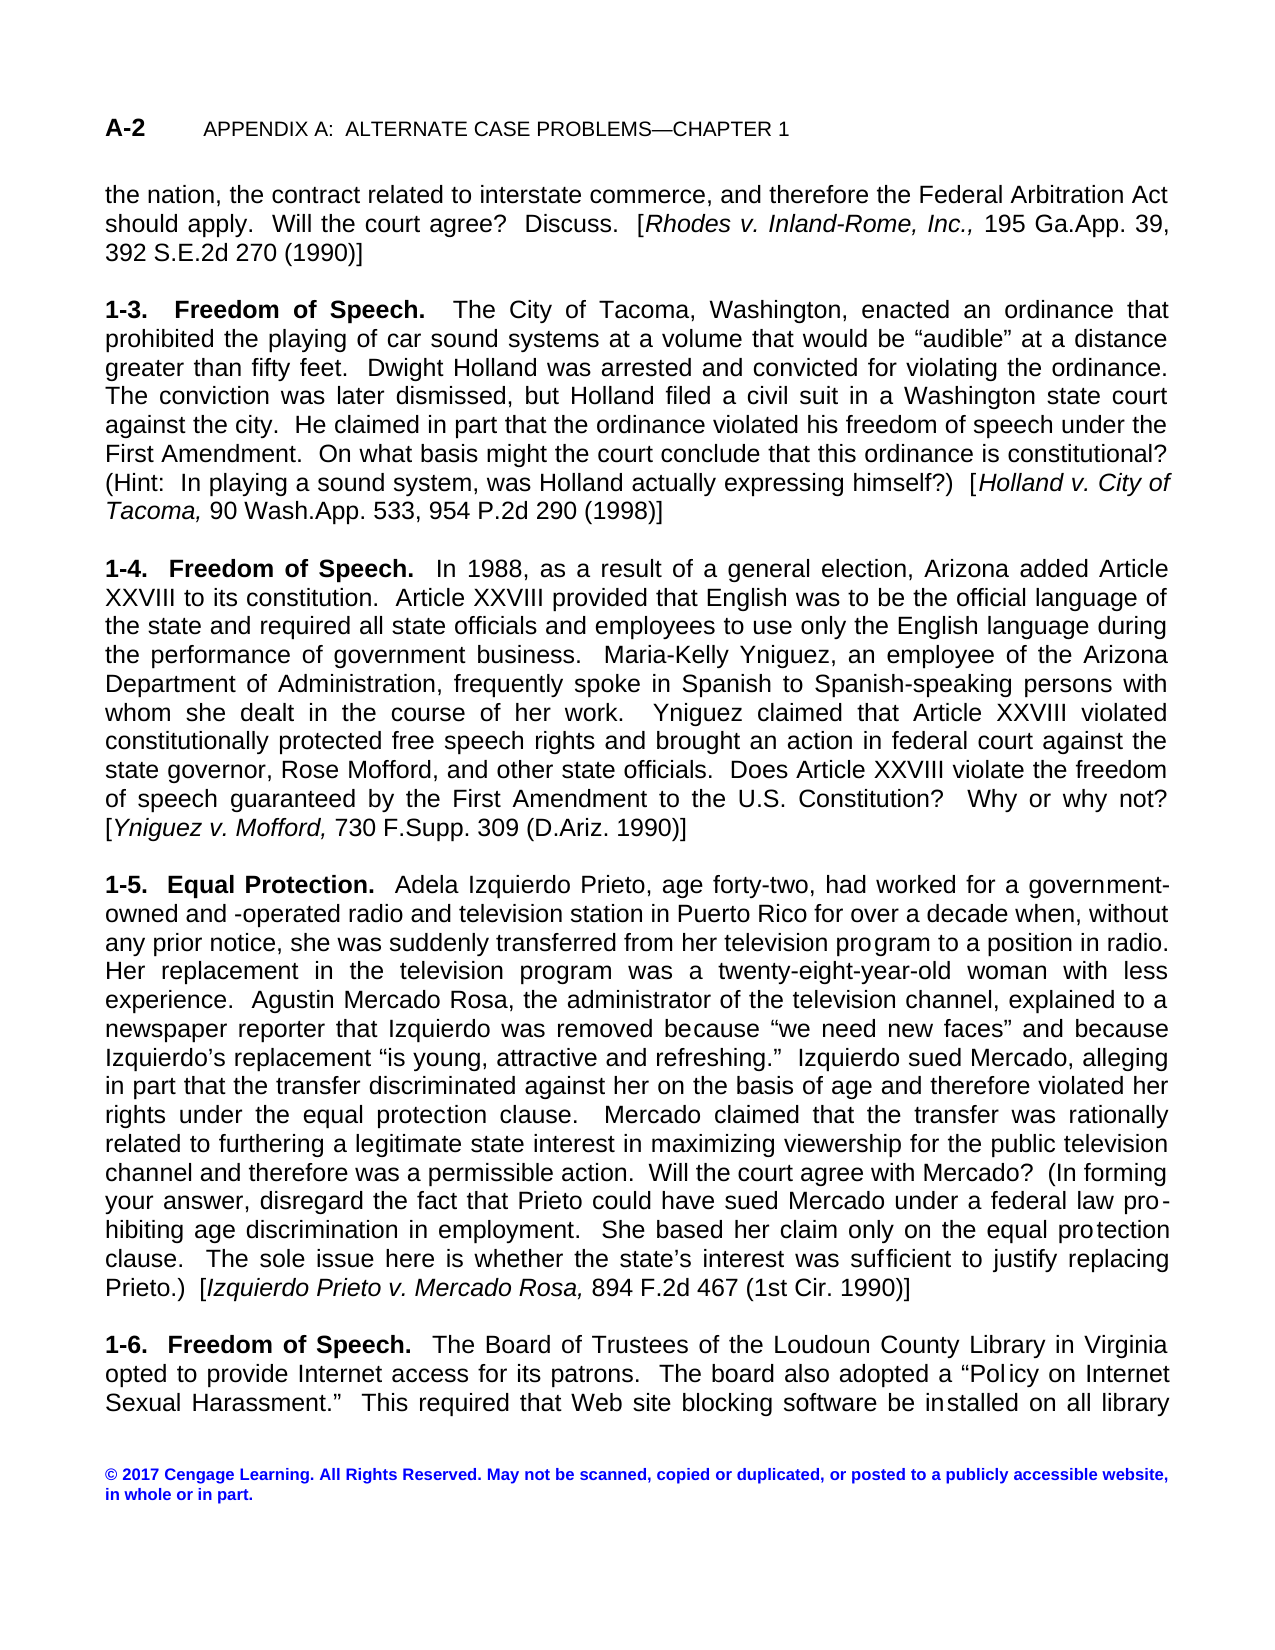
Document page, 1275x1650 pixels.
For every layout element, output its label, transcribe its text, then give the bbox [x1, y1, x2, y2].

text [105, 180, 1170, 266]
text 1-3. Freedom of Speech. The City of Tacoma, Washington, enacted an ordinance that prohibited the playing of car sound systems at a volume that would be “audible” at a distance greater than fifty feet. Dwight Holland was arrested and convicted for violating the ordinance. The conviction was later dismissed, but Holland filed a civil suit in a Washington state court against the city. He claimed in part that the ordinance violated his freedom of speech under the First Amendment. On what basis might the court conclude that this ordinance is constitutional? (Hint: In playing a sound system, was Holland actually expressing himself?) [Holland v. City of Tacoma, 90 Wash.App. 533, 954 P.2d 290 (1998)] [105, 295, 1170, 525]
text 1-5. Equal Protection. Adela Izquierdo Prieto, age forty-two, had worked for a government-owned and -operated radio and television station in Puerto Rico for over a decade when, without any prior notice, she was suddenly transferred from her television program to a position in radio. Her replacement in the television program was a twenty-eight-year-old woman with less experience. Agustin Mercado Rosa, the administrator of the television channel, explained to a newspaper reporter that Izquierdo was removed because “we need new faces” and because Izquierdo’s replacement “is young, attractive and refreshing.” Izquierdo sued Mercado, alleging in part that the transfer discriminated against her on the basis of age and therefore violated her rights under the equal protection clause. Mercado claimed that the transfer was rationally related to furthering a legitimate state interest in maximizing viewership for the public television channel and therefore was a permissible action. Will the court agree with Mercado? (In forming your answer, disregard the fact that Prieto could have sued Mercado under a federal law prohibiting age discrimination in employment. She based her claim only on the equal protection clause. The sole issue here is whether the state’s interest was sufficient to justify replacing Prieto.) [Izquierdo Prieto v. Mercado Rosa, 894 F.2d 467 (1st Cir. 1990)] [105, 870, 1170, 1301]
text 1-4. Freedom of Speech. In 1988, as a result of a general election, Arizona added Article XXVIII to its constitution. Article XXVIII provided that English was to be the official language of the state and required all state officials and employees to use only the English language during the performance of government business. Maria-Kelly Yniguez, an employee of the Arizona Department of Administration, frequently spoke in Spanish to Spanish-speaking persons with whom she dealt in the course of her work. Yniguez claimed that Article XXVIII violated constitutionally protected free speech rights and brought an action in federal court against the state governor, Rose Mofford, and other state officials. Does Article XXVIII violate the freedom of speech guaranteed by the First Amendment to the U.S. Constitution? Why or why not? [Yniguez v. Mofford, 730 F.Supp. 309 (D.Ariz. 1990)] [105, 554, 1170, 841]
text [105, 1330, 1170, 1416]
